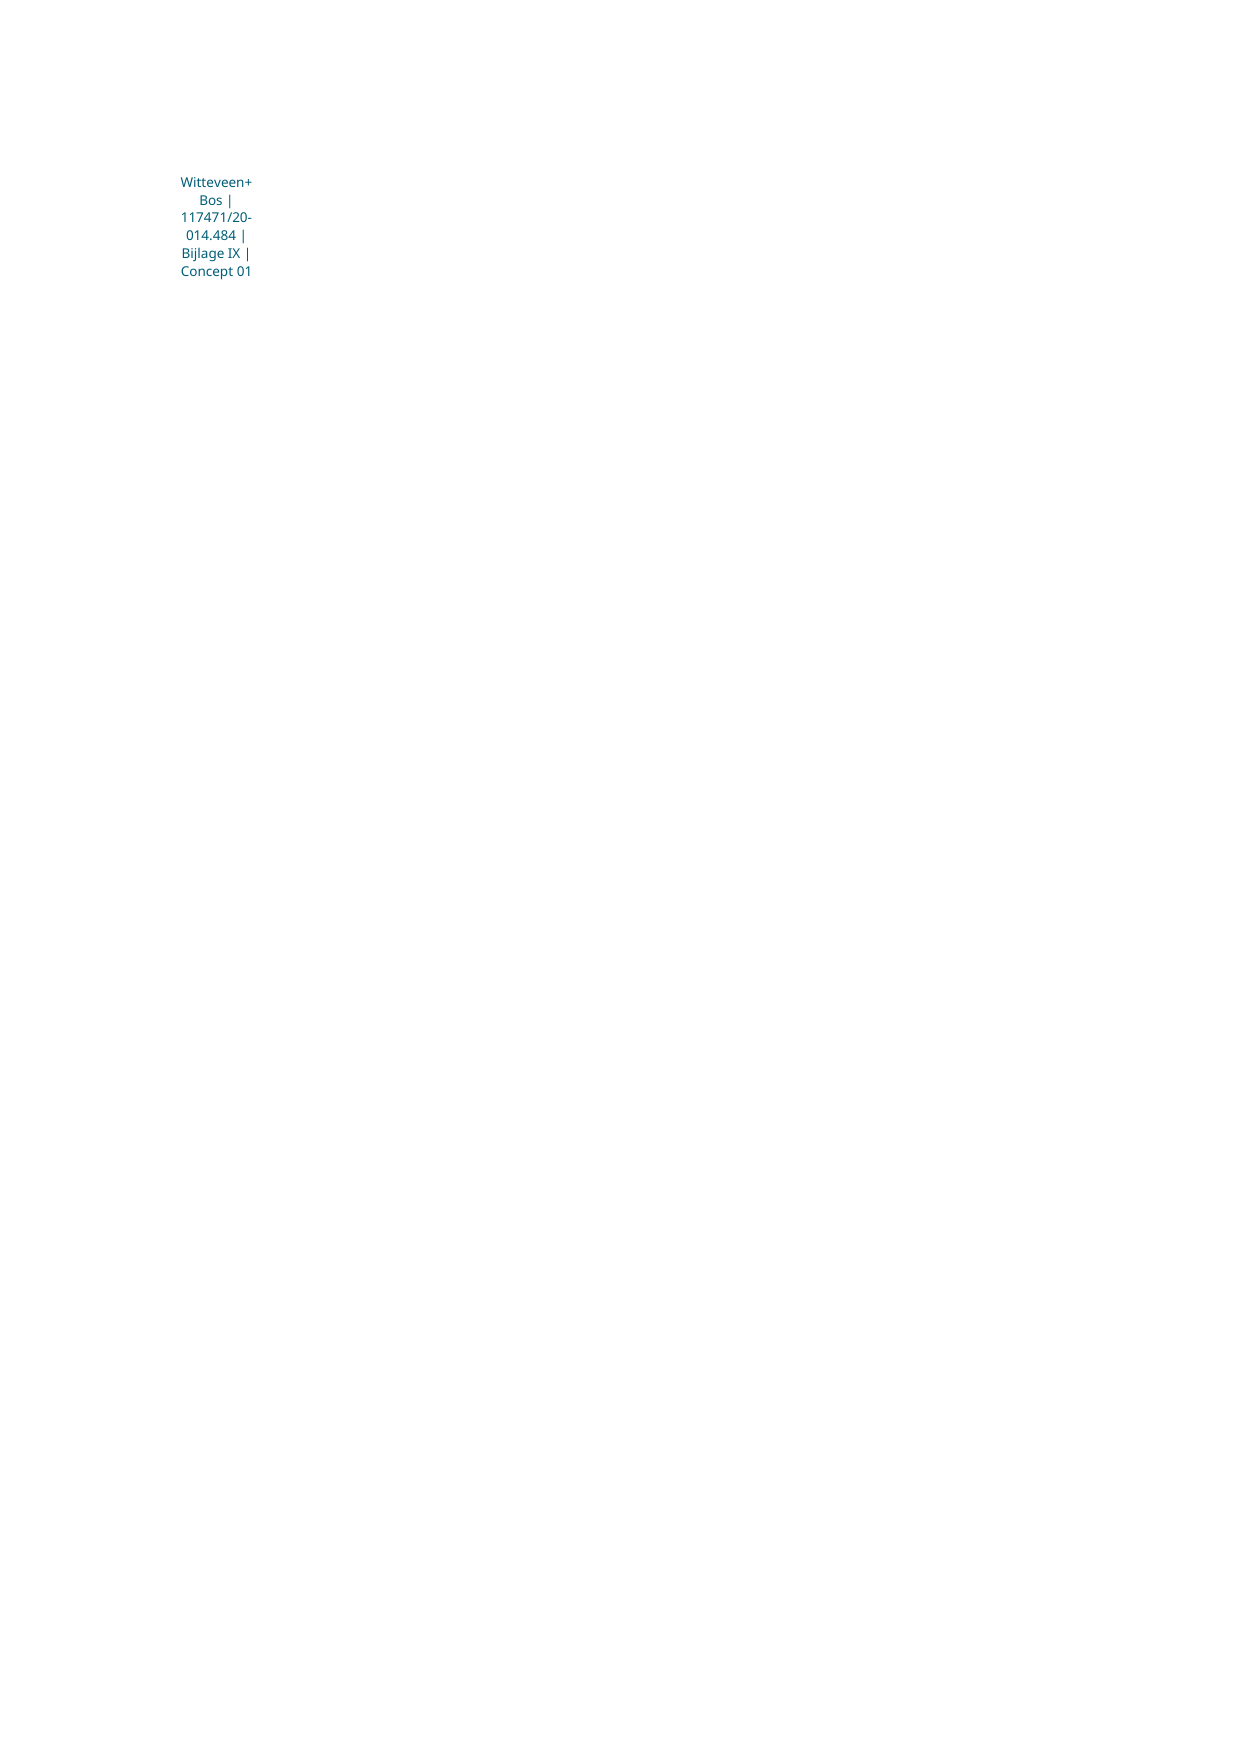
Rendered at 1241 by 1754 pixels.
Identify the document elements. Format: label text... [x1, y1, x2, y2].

picture [209, 251, 215, 261]
picture [181, 212, 185, 222]
picture [221, 230, 227, 240]
picture [217, 251, 223, 258]
text Witteveen+Bos | 117471/20-014.484 | Bijlage IX | Concept 01 [179, 173, 254, 280]
picture [194, 230, 198, 240]
picture [200, 195, 207, 203]
picture [189, 212, 193, 222]
picture [203, 212, 209, 220]
picture [200, 179, 206, 187]
picture [237, 266, 243, 276]
picture [245, 179, 251, 186]
picture [228, 268, 233, 276]
picture [212, 230, 218, 238]
picture [240, 212, 246, 222]
picture [233, 212, 239, 220]
picture [228, 230, 234, 238]
picture [245, 266, 249, 276]
picture [220, 212, 224, 222]
picture [201, 230, 207, 238]
